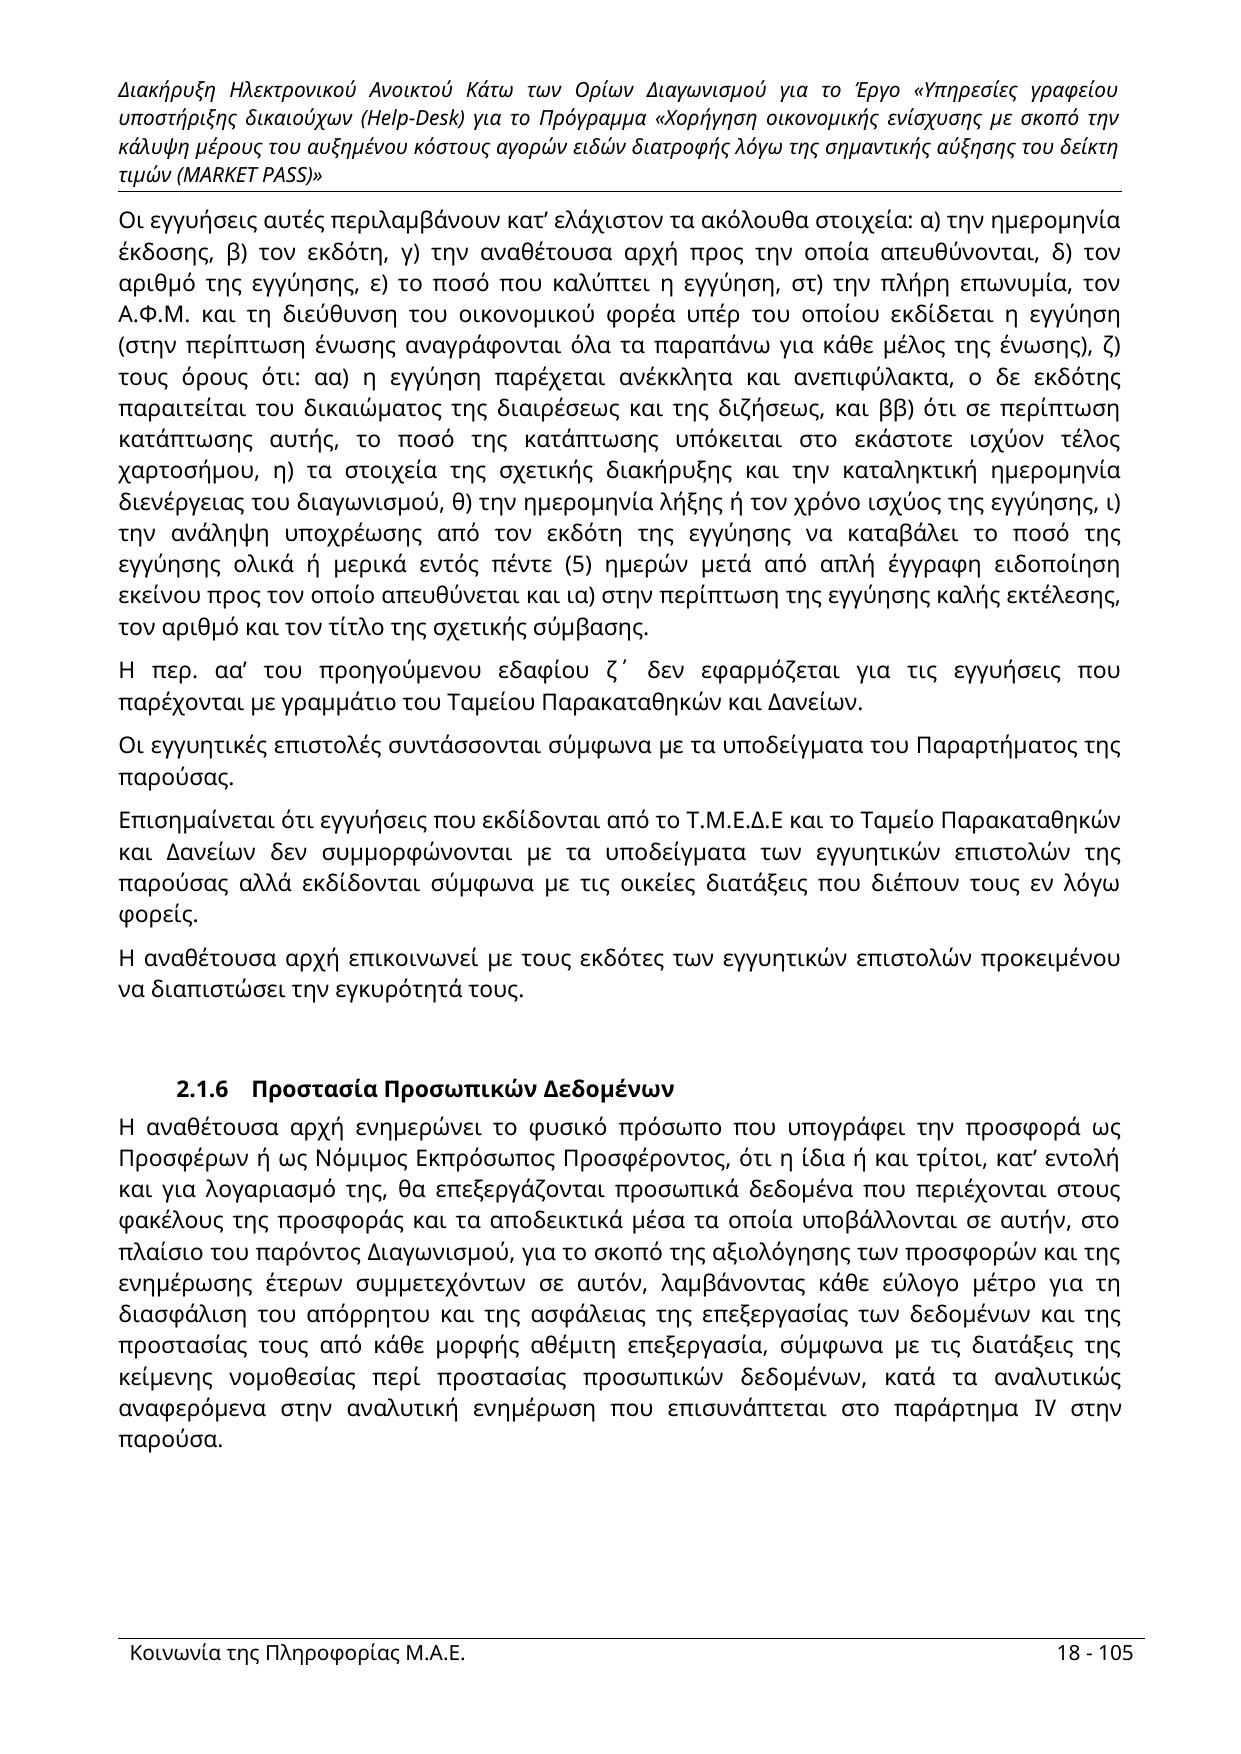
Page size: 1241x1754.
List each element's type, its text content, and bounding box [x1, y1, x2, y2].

subtitle Προστασία Προσωπικών Δεδομένων [176, 1073, 1122, 1104]
text Οι εγγυήσεις αυτές περιλαμβάνουν κατ’ ελάχιστον τα ακόλουθα στοιχεία: α) την ημερομηνία έκδοσης, β) τον εκδότη, γ) την αναθέτουσα αρχή προς την οποία απευθύνονται, δ) τον αριθμό της εγγύησης, ε) το ποσό που καλύπτει η εγγύηση, στ) την πλήρη επωνυμία, τον Α.Φ.Μ. και τη διεύθυνση του οικονομικού φορέα υπέρ του οποίου εκδίδεται η εγγύηση (στην περίπτωση ένωσης αναγράφονται όλα τα παραπάνω για κάθε μέλος της ένωσης), ζ) τους όρους ότι: αα) η εγγύηση παρέχεται ανέκκλητα και ανεπιφύλακτα, ο δε εκδότης παραιτείται του δικαιώματος της διαιρέσεως και της διζήσεως, και ββ) ότι σε περίπτωση κατάπτωσης αυτής, το ποσό της κατάπτωσης υπόκειται στο εκάστοτε ισχύον τέλος χαρτοσήμου, η) τα στοιχεία της σχετικής διακήρυξης και την καταληκτική ημερομηνία διενέργειας του διαγωνισμού, θ) την ημερομηνία λήξης ή τον χρόνο ισχύος της εγγύησης, ι) την ανάληψη υποχρέωσης από τον εκδότη της εγγύησης να καταβάλει το ποσό της εγγύησης ολικά ή μερικά εντός πέντε (5) ημερών μετά από απλή έγγραφη ειδοποίηση εκείνου προς τον οποίο απευθύνεται και ια) στην περίπτωση της εγγύησης καλής εκτέλεσης, τον αριθμό και τον τίτλο της σχετικής σύμβασης. [118, 204, 1122, 642]
text Η αναθέτουσα αρχή επικοινωνεί με τους εκδότες των εγγυητικών επιστολών προκειμένου να διαπιστώσει την εγκυρότητά τους. [118, 942, 1122, 1004]
text Επισημαίνεται ότι εγγυήσεις που εκδίδονται από το Τ.Μ.Ε.Δ.Ε και το Ταμείο Παρακαταθηκών και Δανείων δεν συμμορφώνονται με τα υποδείγματα των εγγυητικών επιστολών της παρούσας αλλά εκδίδονται σύμφωνα με τις οικείες διατάξεις που διέπουν τους εν λόγω φορείς. [118, 804, 1122, 929]
text Η περ. αα’ του προηγούμενου εδαφίου ζ΄ δεν εφαρμόζεται για τις εγγυήσεις που παρέχονται με γραμμάτιο του Ταμείου Παρακαταθηκών και Δανείων. [118, 654, 1122, 717]
text Η αναθέτουσα αρχή ενημερώνει το φυσικό πρόσωπο που υπογράφει την προσφορά ως Προσφέρων ή ως Νόμιμος Εκπρόσωπος Προσφέροντος, ότι η ίδια ή και τρίτοι, κατ’ εντολή και για λογαριασμό της, θα επεξεργάζονται προσωπικά δεδομένα που περιέχονται στους φακέλους της προσφοράς και τα αποδεικτικά μέσα τα οποία υποβάλλονται σε αυτήν, στο πλαίσιο του παρόντος Διαγωνισμού, για το σκοπό της αξιολόγησης των προσφορών και της ενημέρωσης έτερων συμμετεχόντων σε αυτόν, λαμβάνοντας κάθε εύλογο μέτρο για τη διασφάλιση του απόρρητου και της ασφάλειας της επεξεργασίας των δεδομένων και της προστασίας τους από κάθε μορφής αθέμιτη επεξεργασία, σύμφωνα με τις διατάξεις της κείμενης νομοθεσίας περί προστασίας προσωπικών δεδομένων, κατά τα αναλυτικώς αναφερόμενα στην αναλυτική ενημέρωση που επισυνάπτεται στο παράρτημα IV στην παρούσα. [118, 1111, 1122, 1454]
text Οι εγγυητικές επιστολές συντάσσονται σύμφωνα με τα υποδείγματα του Παραρτήματος της παρούσας. [118, 729, 1122, 792]
